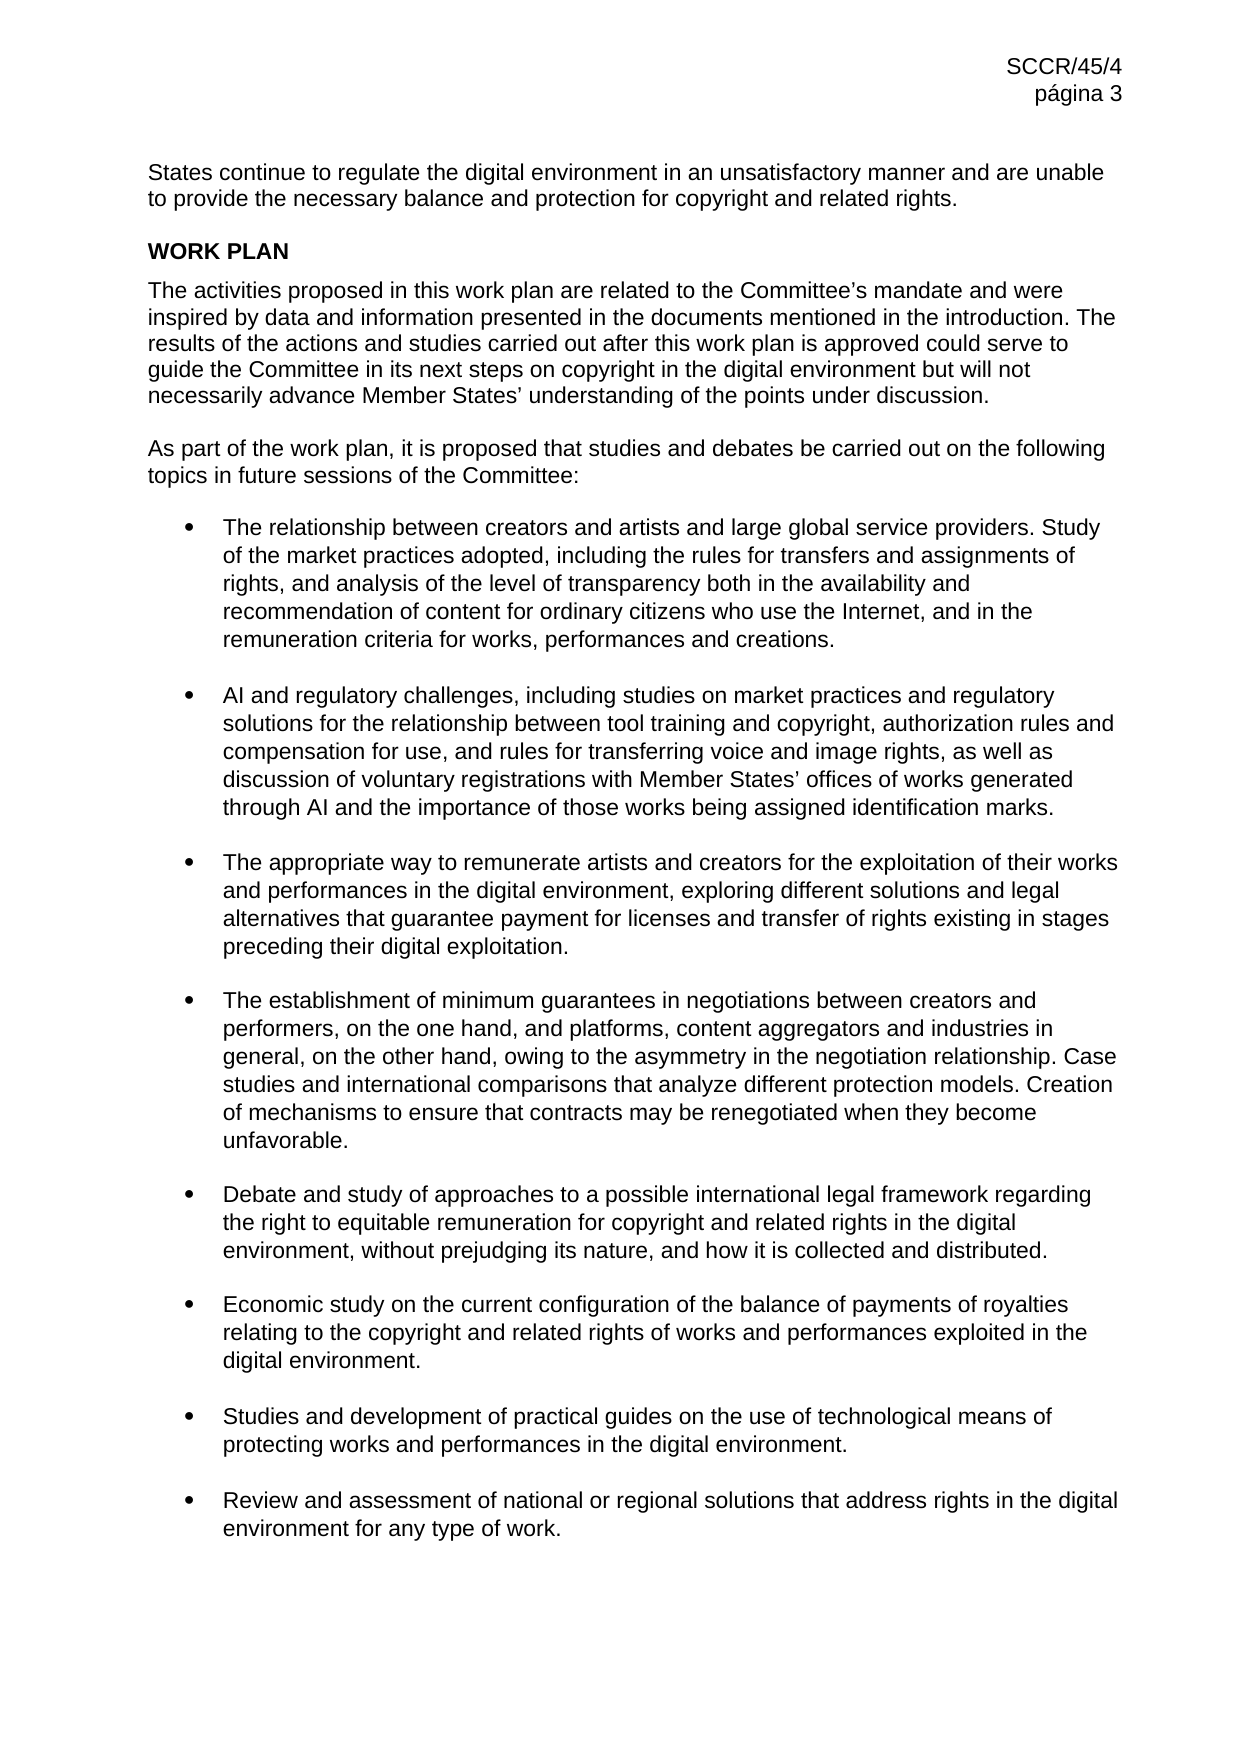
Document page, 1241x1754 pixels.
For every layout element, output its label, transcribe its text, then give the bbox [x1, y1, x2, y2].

list Review and assessment of national or regional solutions that address rights in the digital environment for any type of work. [185, 1487, 1122, 1541]
text As part of the work plan, it is proposed that studies and debates be carried out on the following topics in future sessions of the Committee: [148, 435, 1122, 488]
list Debate and study of approaches to a possible international legal framework regarding the right to equitable remuneration for copyright and related rights in the digital environment, without prejudging its nature, and how it is collected and distributed. [185, 1181, 1122, 1263]
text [148, 158, 1122, 211]
list The establishment of minimum guarantees in negotiations between creators and performers, on the one hand, and platforms, content aggregators and industries in general, on the other hand, owing to the asymmetry in the negotiation relationship. Case studies and international comparisons that analyze different protection models. Creation of mechanisms to ensure that contracts may be renegotiated when they become unfavorable. [185, 987, 1122, 1153]
list The relationship between creators and artists and large global service providers. Study of the market practices adopted, including the rules for transfers and assignments of rights, and analysis of the level of transparency both in the availability and recommendation of content for ordinary citizens who use the Internet, and in the remuneration criteria for works, performances and creations. [185, 514, 1122, 652]
text The activities proposed in this work plan are related to the Committee’s mandate and were inspired by data and information presented in the documents mentioned in the introduction. The results of the actions and studies carried out after this work plan is approved could serve to guide the Committee in its next steps on copyright in the digital environment but will not necessarily advance Member States’ understanding of the points under discussion. [148, 277, 1122, 409]
list The appropriate way to remunerate artists and creators for the exploitation of their works and performances in the digital environment, exploring different solutions and legal alternatives that guarantee payment for licenses and transfer of rights existing in stages preceding their digital exploitation. [185, 849, 1122, 959]
list Studies and development of practical guides on the use of technological means of protecting works and performances in the digital environment. [185, 1403, 1122, 1457]
list Economic study on the current configuration of the balance of payments of royalties relating to the copyright and related rights of works and performances exploited in the digital environment. [185, 1291, 1122, 1373]
list AI and regulatory challenges, including studies on market practices and regulatory solutions for the relationship between tool training and copyright, authorization rules and compensation for use, and rules for transferring voice and image rights, as well as discussion of voluntary registrations with Member States’ offices of works generated through AI and the importance of those works being assigned identification marks. [185, 682, 1122, 820]
text WORK PLAN [148, 238, 1122, 264]
